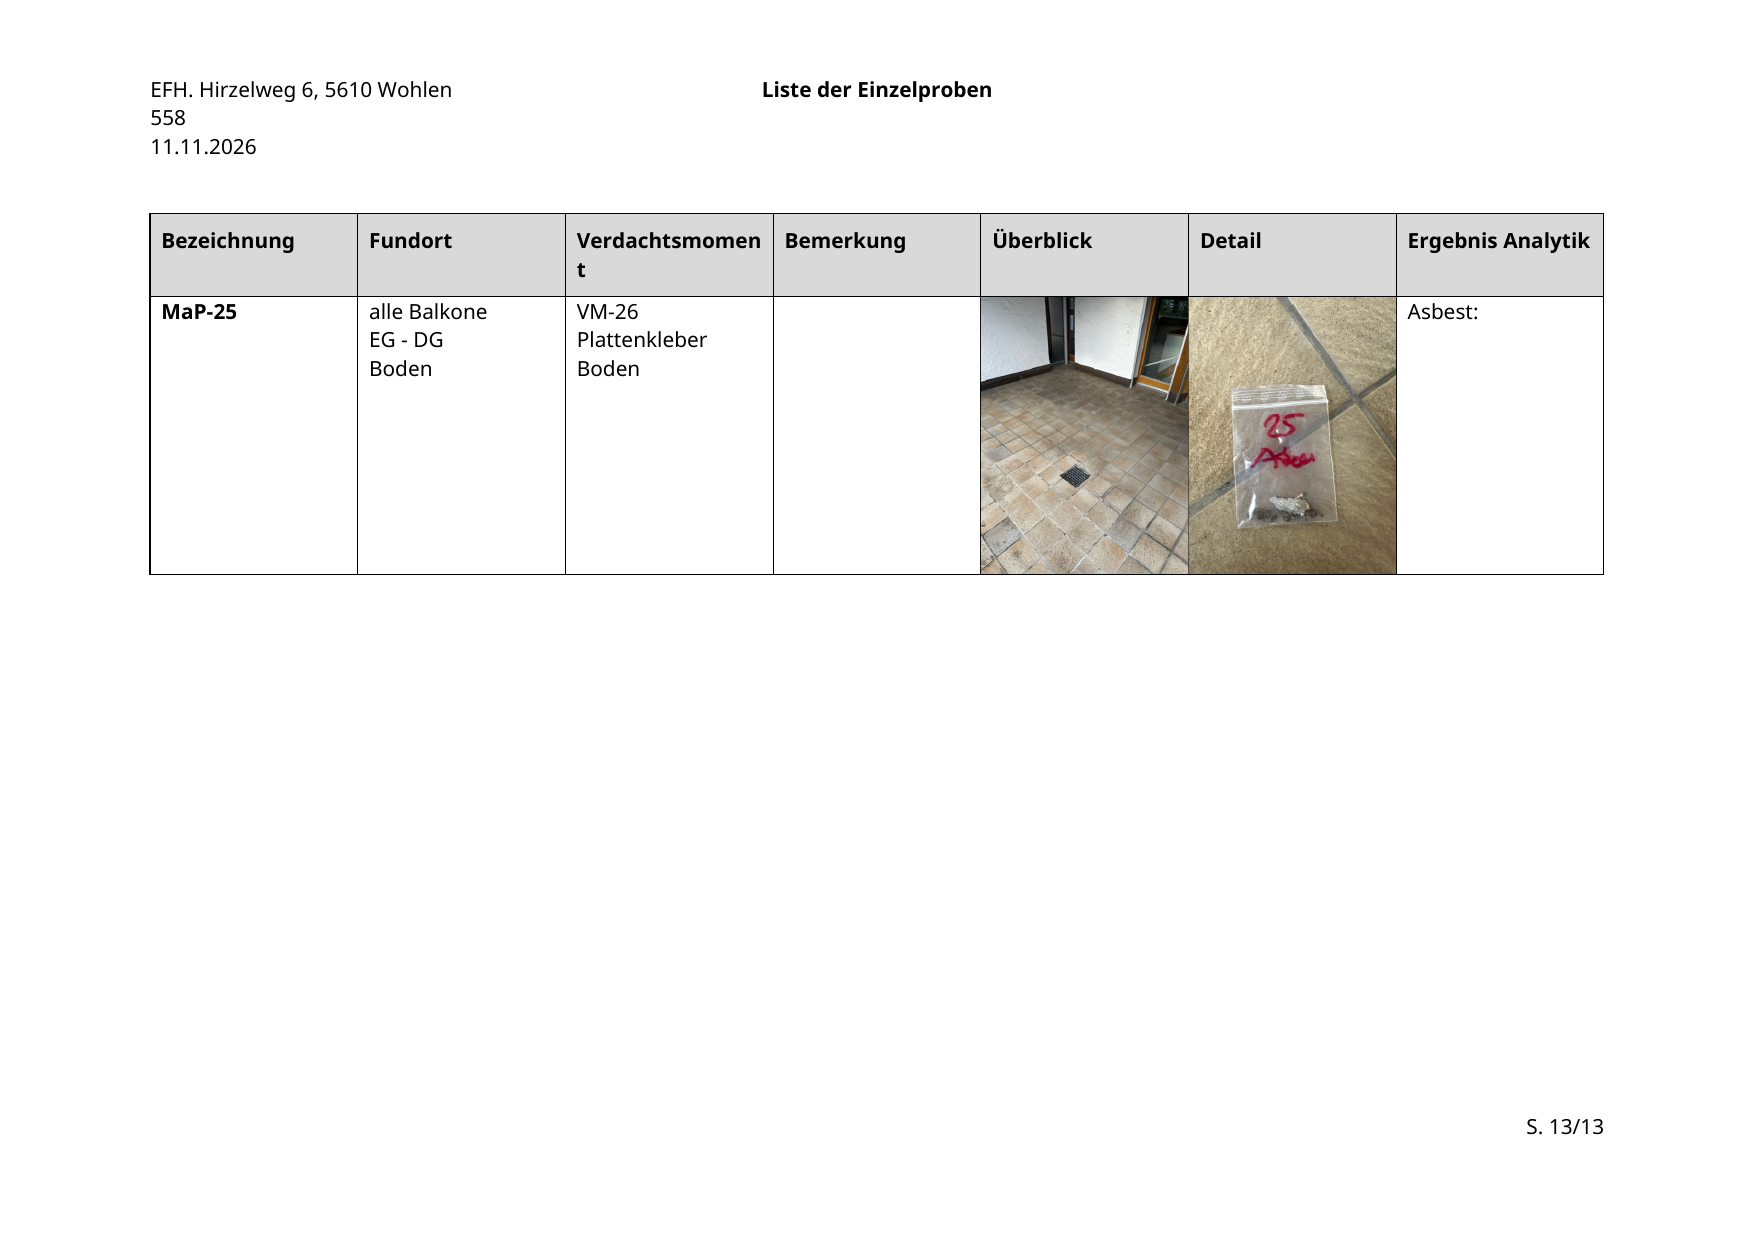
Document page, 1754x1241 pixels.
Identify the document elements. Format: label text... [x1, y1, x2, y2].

picture [980, 297, 1397, 574]
table_header Ergebnis Analytik [1397, 214, 1603, 296]
table_cell Asbest: [1397, 297, 1603, 574]
table_header Detail [1189, 214, 1396, 296]
table_header Bezeichnung [151, 214, 357, 296]
table_cell VM-26 Plattenkleber Boden [566, 297, 773, 574]
table_cell [774, 297, 980, 574]
table_header Verdachtsmoment [566, 214, 773, 296]
table_cell alle Balkone EG - DG Boden [358, 297, 565, 574]
table_header Überblick [981, 214, 1188, 296]
table_cell MaP-25 [151, 297, 357, 574]
table_header Bemerkung [774, 214, 980, 296]
table_header Fundort [358, 214, 565, 296]
